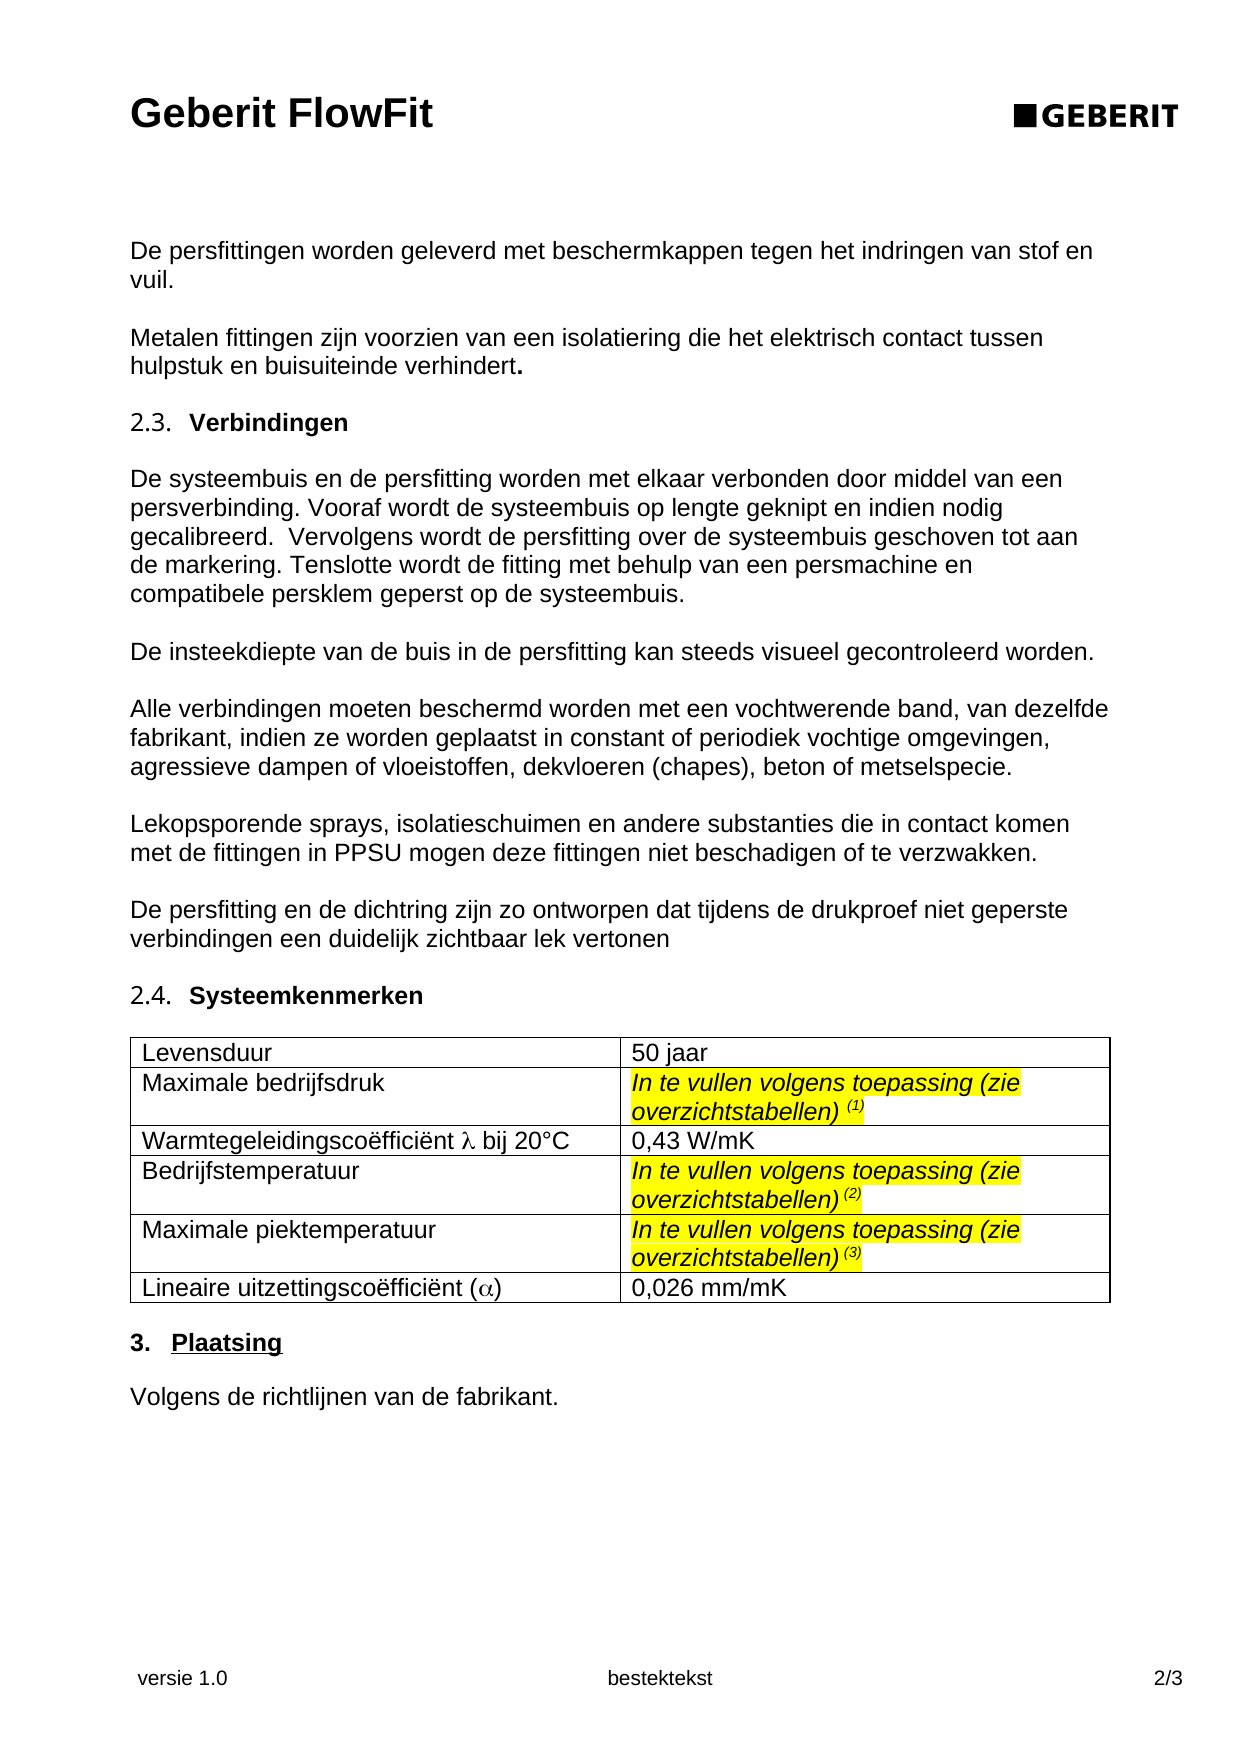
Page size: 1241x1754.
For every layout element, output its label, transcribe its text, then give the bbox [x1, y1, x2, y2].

table_cell Lineaire uitzettingscoëfficiënt () [131, 1273, 620, 1302]
subtitle Plaatsing [130, 1328, 1110, 1357]
table_cell Maximale bedrijfsdruk [131, 1068, 620, 1125]
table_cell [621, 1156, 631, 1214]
list De persfittingen worden geleverd met beschermkappen tegen het indringen van stof en vuil. [130, 236, 1110, 294]
subtitle Systeemkenmerken [130, 978, 1110, 1012]
list De persfitting en de dichtring zijn zo ontworpen dat tijdens de drukproef niet geperste verbindingen een duidelijk zichtbaar lek vertonen [130, 895, 1110, 953]
table_cell Bedrijfstemperatuur [131, 1156, 620, 1214]
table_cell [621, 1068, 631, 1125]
list Metalen fittingen zijn voorzien van een isolatiering die het elektrisch contact tussen hulpstuk en buisuiteinde verhindert. [130, 322, 1110, 380]
list Volgens de richtlijnen van de fabrikant. [130, 1382, 1110, 1411]
table_header 50 jaar [621, 1038, 1109, 1067]
table_cell In te vullen volgens toepassing (zie overzichtstabellen) (1) [864, 1068, 1109, 1125]
list Lekopsporende sprays, isolatieschuimen en andere substanties die in contact komen met de fittingen in PPSU mogen deze fittingen niet beschadigen of te verzwakken. [130, 809, 1110, 867]
list Alle verbindingen moeten beschermd worden met een vochtwerende band, van dezelfde fabrikant, indien ze worden geplaatst in constant of periodiek vochtige omgevingen, agressieve dampen of vloeistoffen, dekvloeren (chapes), beton of metselspecie. [130, 694, 1110, 780]
table_cell Warmtegeleidingscoëfficiënt bij 20°C [131, 1126, 620, 1155]
table_cell 0,026 mm/mK [621, 1273, 1109, 1302]
subtitle Verbindingen [130, 405, 1110, 439]
table_cell 0,43 W/mK [621, 1126, 1109, 1155]
list De insteekdiepte van de buis in de persfitting kan steeds visueel gecontroleerd worden. [130, 637, 1110, 665]
table_cell In te vullen volgens toepassing (zie overzichtstabellen) (3) [621, 1215, 1109, 1272]
picture [1013, 103, 1179, 128]
list De systeembuis en de persfitting worden met elkaar verbonden door middel van een persverbinding. Vooraf wordt de systeembuis op lengte geknipt en indien nodig gecalibreerd. Vervolgens wordt de persfitting over de systeembuis geschoven tot aan de markering. Tenslotte wordt de fitting met behulp van een persmachine en compatibele persklem geperst op de systeembuis. [130, 464, 1110, 608]
table_cell In te vullen volgens toepassing (zie overzichtstabellen) (2) [862, 1156, 1109, 1214]
table_header Levensduur [131, 1038, 620, 1067]
table_cell Maximale piektemperatuur [131, 1215, 620, 1272]
